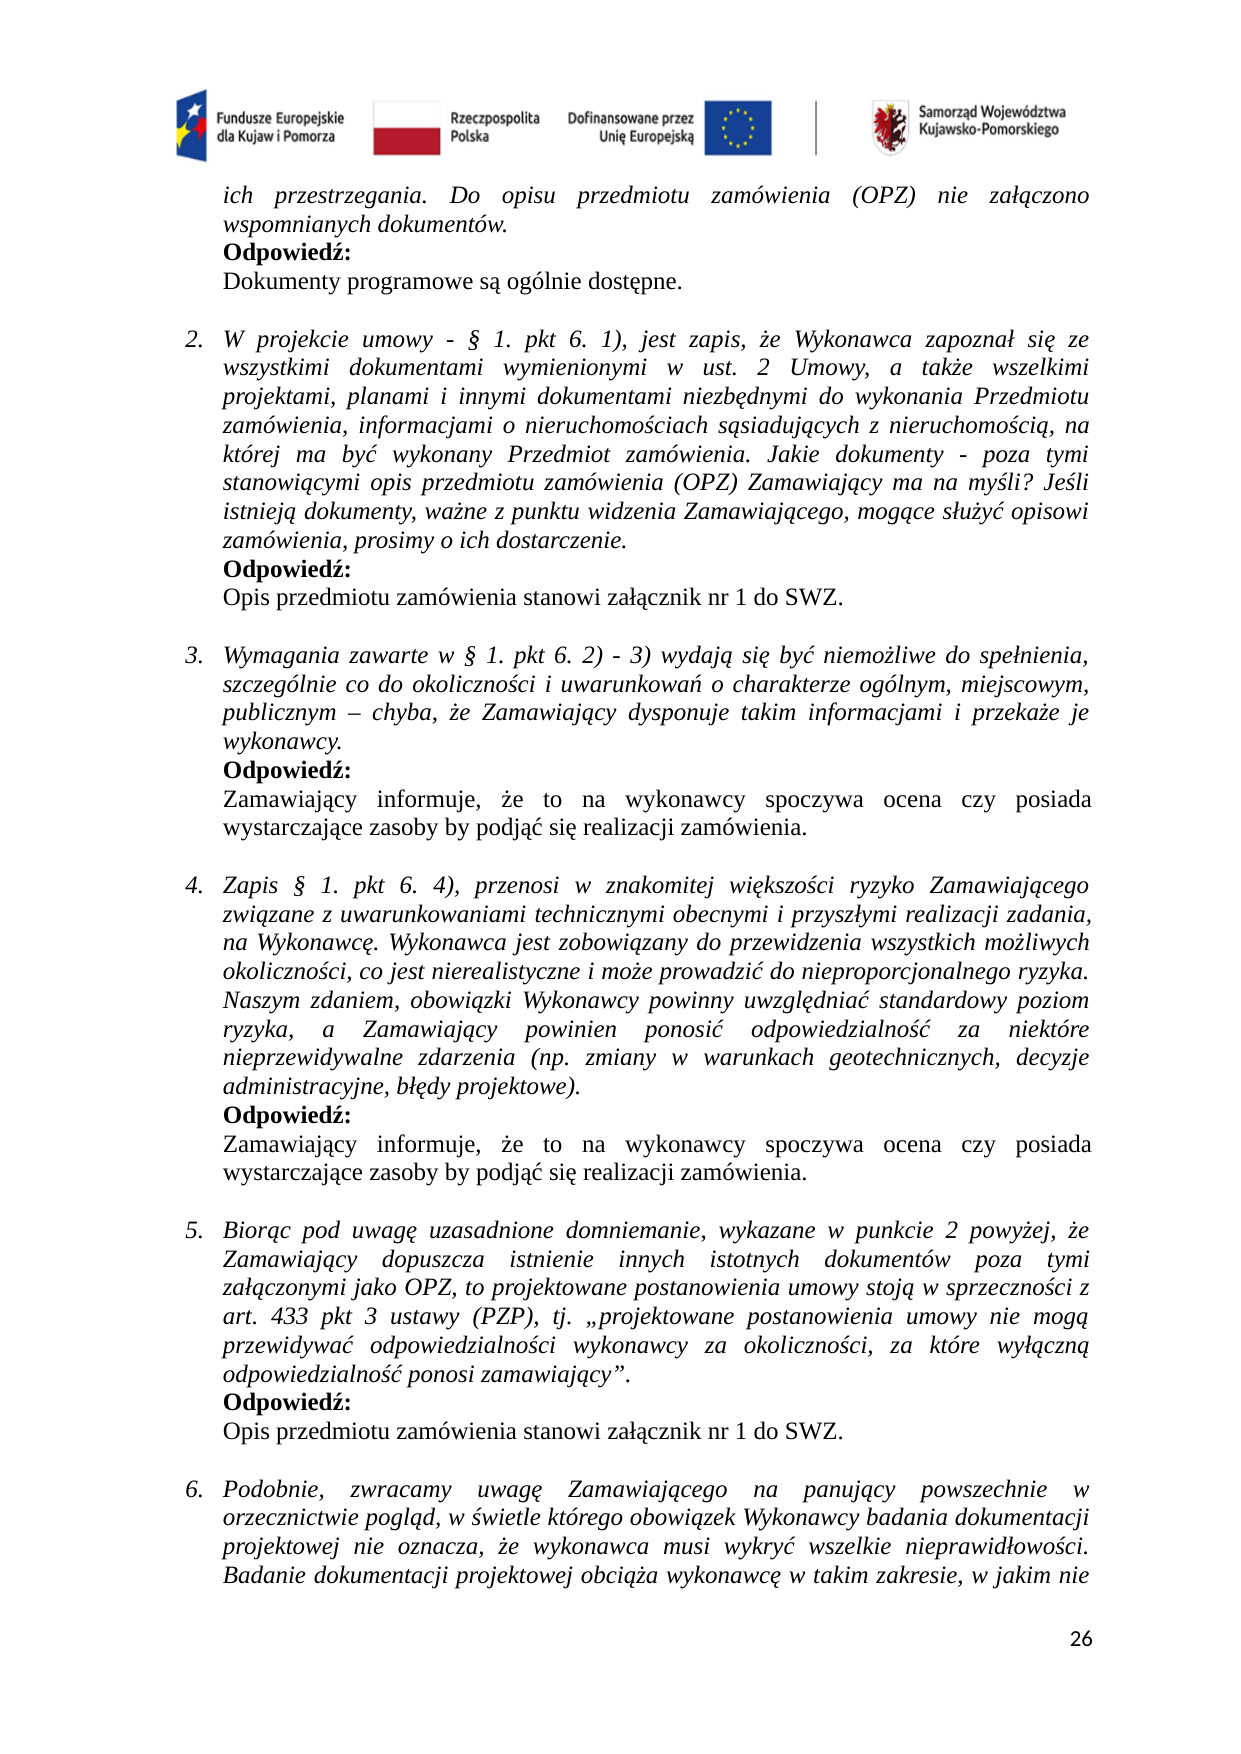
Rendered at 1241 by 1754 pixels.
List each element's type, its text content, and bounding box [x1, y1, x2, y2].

list Wymagania zawarte w § 1. pkt 6. 2) - 3) wydają się być niemożliwe do spełnienia, szczególnie co do okoliczności i uwarunkowań o charakterze ogólnym, miejscowym, publicznym – chyba, że Zamawiający dysponuje takim informacjami i przekaże je wykonawcy. [185, 640, 1093, 755]
picture [147, 73, 1093, 180]
list W projekcie umowy - § 1. pkt 6. 1), jest zapis, że Wykonawca zapoznał się ze wszystkimi dokumentami wymienionymi w ust. 2 Umowy, a także wszelkimi projektami, planami i innymi dokumentami niezbędnymi do wykonania Przedmiotu zamówienia, informacjami o nieruchomościach sąsiadujących z nieruchomością, na której ma być wykonany Przedmiot zamówienia. Jakie dokumenty - poza tymi stanowiącymi opis przedmiotu zamówienia (OPZ) Zamawiający ma na myśli? Jeśli istnieją dokumenty, ważne z punktu widzenia Zamawiającego, mogące służyć opisowi zamówienia, prosimy o ich dostarczenie. [185, 324, 1093, 554]
list Dokumenty programowe są ogólnie dostępne. [223, 266, 1093, 295]
list Odpowiedź: [223, 237, 1093, 266]
list Odpowiedź: [223, 1387, 1093, 1416]
list Opis przedmiotu zamówienia stanowi załącznik nr 1 do SWZ. [223, 1416, 1093, 1445]
list Opis przedmiotu zamówienia stanowi załącznik nr 1 do SWZ. [223, 582, 1093, 611]
list Odpowiedź: [223, 755, 1093, 784]
list Odpowiedź: [223, 1100, 1093, 1129]
list Zamawiający informuje, że to na wykonawcy spoczywa ocena czy posiada wystarczające zasoby by podjąć się realizacji zamówienia. [223, 784, 1093, 841]
list Zamawiający informuje, że to na wykonawcy spoczywa ocena czy posiada wystarczające zasoby by podjąć się realizacji zamówienia. [223, 1129, 1093, 1186]
list Odpowiedź: [223, 554, 1093, 582]
list Biorąc pod uwagę uzasadnione domniemanie, wykazane w punkcie 2 powyżej, że Zamawiający dopuszcza istnienie innych istotnych dokumentów poza tymi załączonymi jako OPZ, to projektowane postanowienia umowy stoją w sprzeczności z art. 433 pkt 3 ustawy (PZP), tj. „projektowane postanowienia umowy nie mogą przewidywać odpowiedzialności wykonawcy za okoliczności, za które wyłączną odpowiedzialność ponosi zamawiający”. [185, 1215, 1093, 1387]
list Zapis § 1. pkt 6. 4), przenosi w znakomitej większości ryzyko Zamawiającego związane z uwarunkowaniami technicznymi obecnymi i przyszłymi realizacji zadania, na Wykonawcę. Wykonawca jest zobowiązany do przewidzenia wszystkich możliwych okoliczności, co jest nierealistyczne i może prowadzić do nieproporcjonalnego ryzyka. Naszym zdaniem, obowiązki Wykonawcy powinny uwzględniać standardowy poziom ryzyka, a Zamawiający powinien ponosić odpowiedzialność za niektóre nieprzewidywalne zdarzenia (np. zmiany w warunkach geotechnicznych, decyzje administracyjne, błędy projektowe). [185, 870, 1093, 1100]
